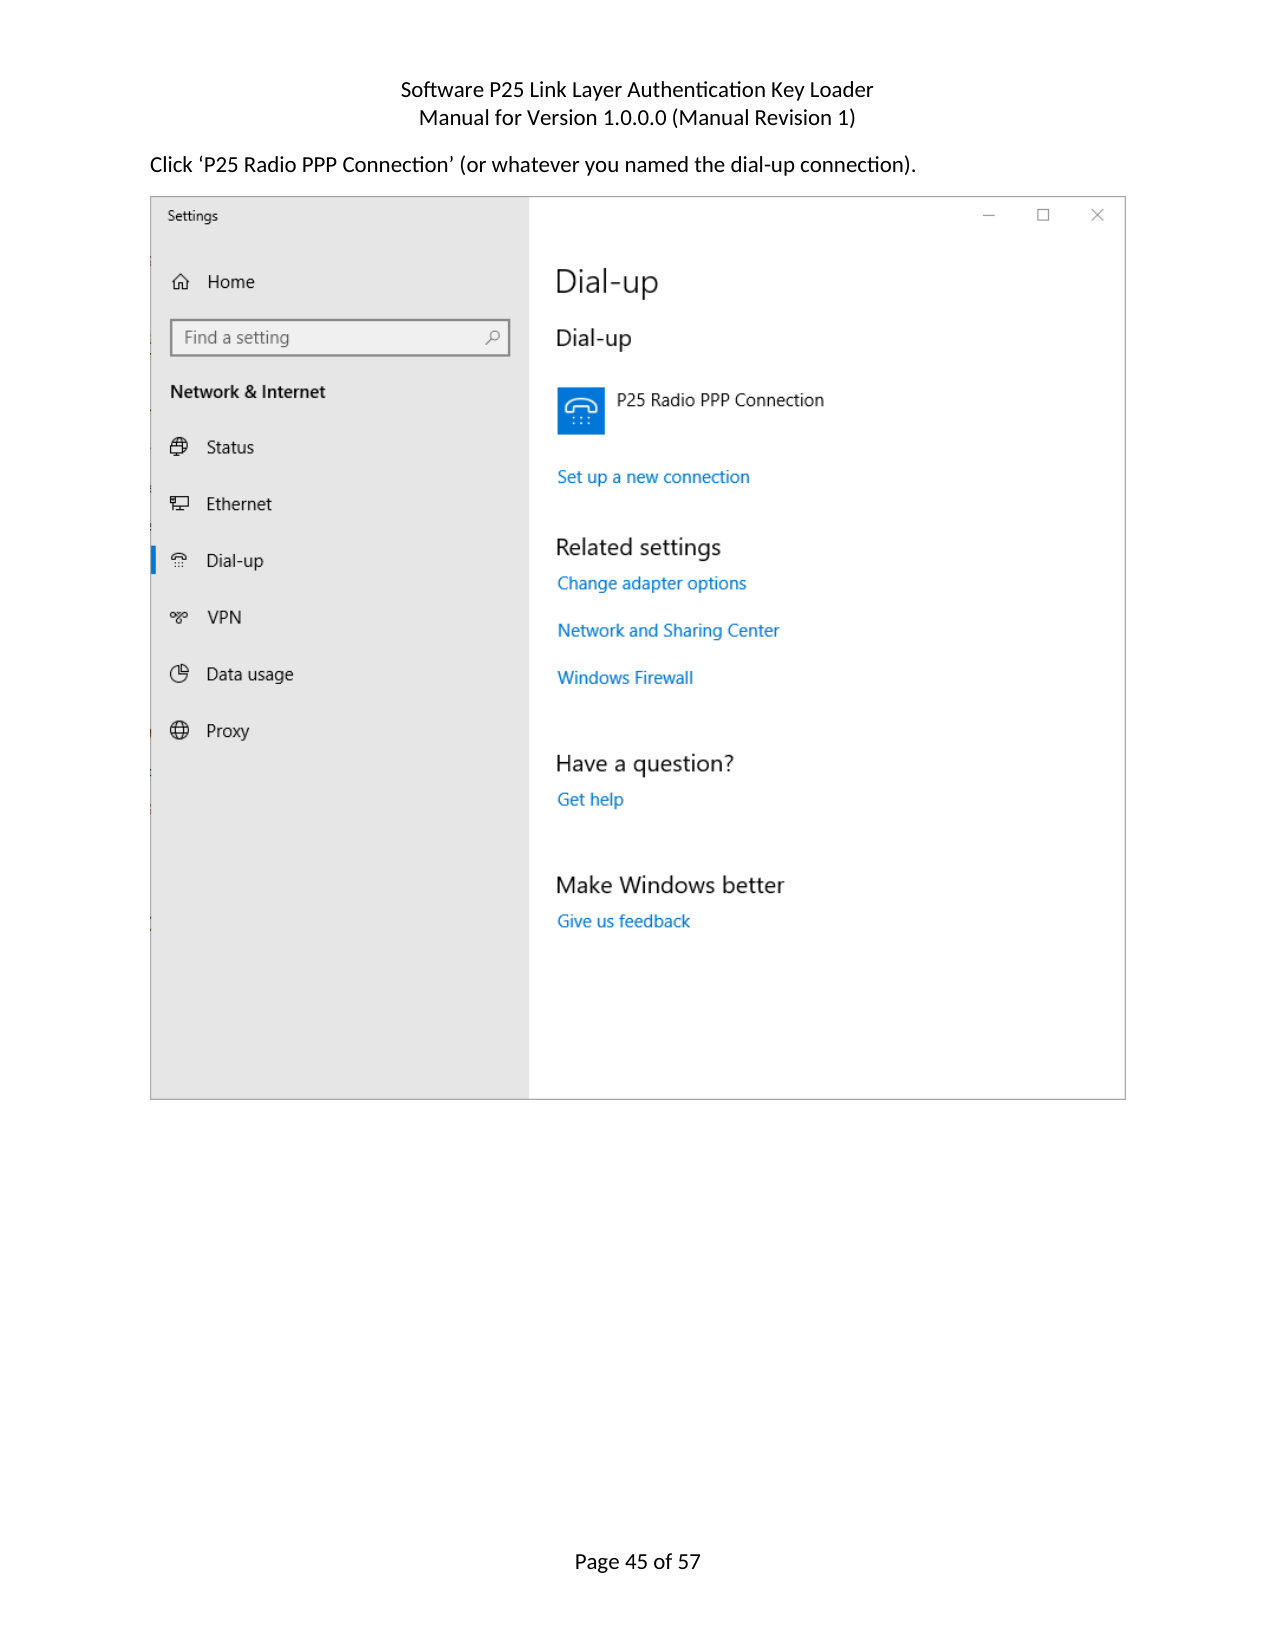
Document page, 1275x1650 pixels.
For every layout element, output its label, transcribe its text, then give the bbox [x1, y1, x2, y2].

picture [150, 196, 1126, 1100]
text Click ‘P25 Radio PPP Connection’ (or whatever you named the dial-up connection). [150, 150, 1125, 178]
